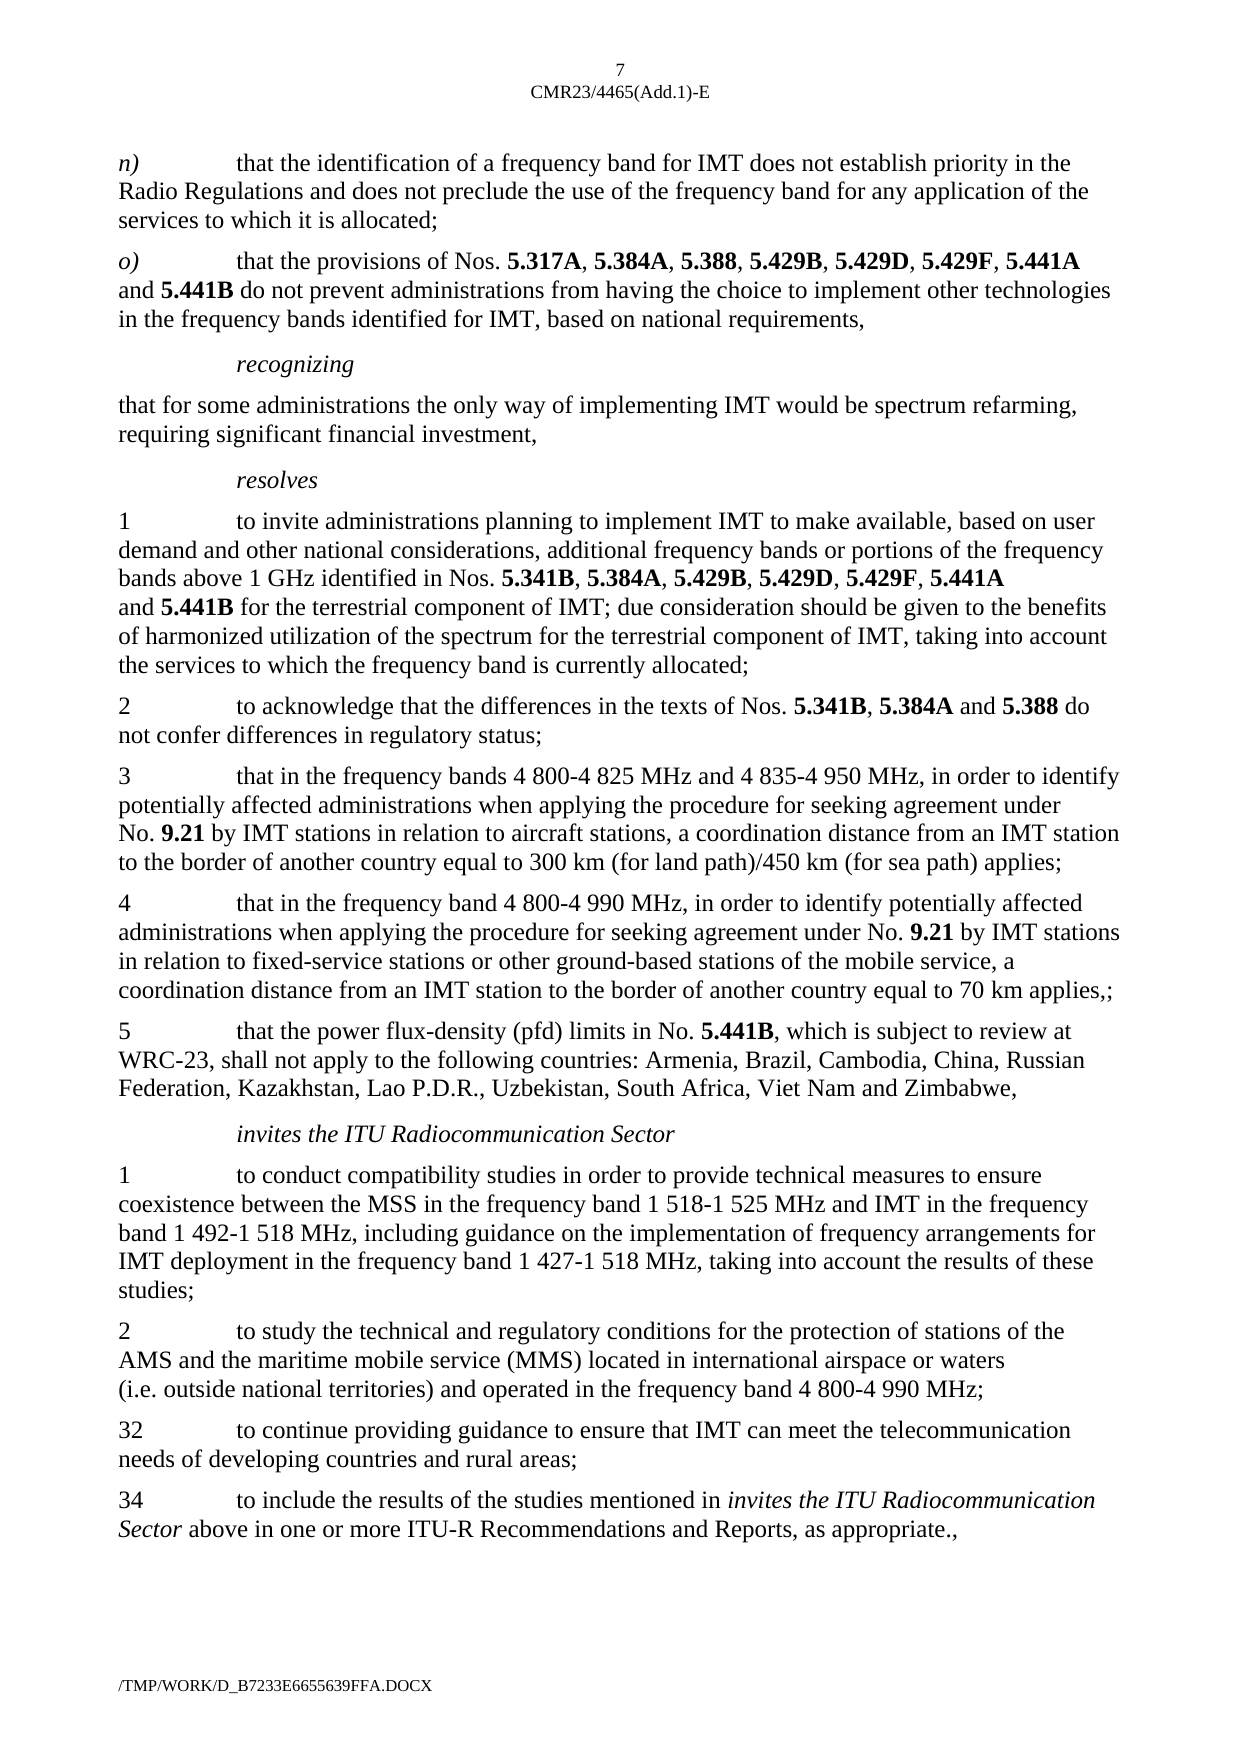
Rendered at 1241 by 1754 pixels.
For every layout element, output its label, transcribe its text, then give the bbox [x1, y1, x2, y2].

text 4 that in the frequency band 4 800-4 990 MHz, in order to identify potentially affected administrations when applying the procedure for seeking agreement under No. 9.21 by IMT stations in relation to fixed-service stations or other ground-based stations of the mobile service, a coordination distance from an IMT station to the border of another country equal to 70 km applies [118, 888, 1122, 1003]
text 3 that in the frequency bands 4 800-4 825 MHz and 4 835-4 950 MHz, in order to identify potentially affected administrations when applying the procedure for seeking agreement under No. 9.21 by IMT stations in relation to aircraft stations, a coordination distance from an IMT station to the border of another country equal to 300 km (for land path)/450 km (for sea path) applies; [118, 761, 1122, 876]
text 1 to invite administrations planning to implement IMT to make available, based on user demand and other national considerations, additional frequency bands or portions of the frequency bands above 1 GHz identified in Nos. 5.341B, 5.384A, 5.429B, 5.429D, 5.429F, 5.441A and 5.441B for the terrestrial component of IMT; due consideration should be given to the benefits of harmonized utilization of the spectrum for the terrestrial component of IMT, taking into account the services to which the frequency band is currently allocated; [118, 506, 1122, 678]
text 1 to conduct compatibility studies in order to provide technical measures to ensure coexistence between the MSS in the frequency band 1 518-1 525 MHz and IMT in the frequency band 1 492-1 518 MHz, including guidance on the implementation of frequency arrangements for IMT deployment in the frequency band 1 427-1 518 MHz, taking into account the results of these studies; [118, 1160, 1122, 1304]
text recognizing [236, 349, 1122, 378]
text invites the ITU Radiocommunication Sector [236, 1119, 1122, 1148]
text to continue providing guidance to ensure that IMT can meet the telecommunication needs of developing countries and rural areas; [118, 1415, 1122, 1473]
text n) that the identification of a frequency band for IMT does not establish priority in the Radio Regulations and does not preclude the use of the frequency band for any application of the services to which it is allocated; [118, 148, 1122, 234]
text resolves [236, 465, 1122, 493]
text 2 to acknowledge that the differences in the texts of Nos. 5.341B, 5.384A and 5.388 do not confer differences in regulatory status; [118, 691, 1122, 748]
text o) that the provisions of Nos. 5.317A, 5.384A, 5.388, 5.429B, 5.429D, 5.429F, 5.441A and 5.441B do not prevent administrations from having the choice to implement other technologies in the frequency bands identified for IMT, based on national requirements, [118, 246, 1122, 333]
text to include the results of the studies mentioned in invites the ITU Radiocommunication Sector above in one or more ITU-R Recommendations and Reports, as appropriate [118, 1485, 1122, 1543]
text that for some administrations the only way of implementing IMT would be spectrum refarming, requiring significant financial investment, [118, 391, 1122, 448]
